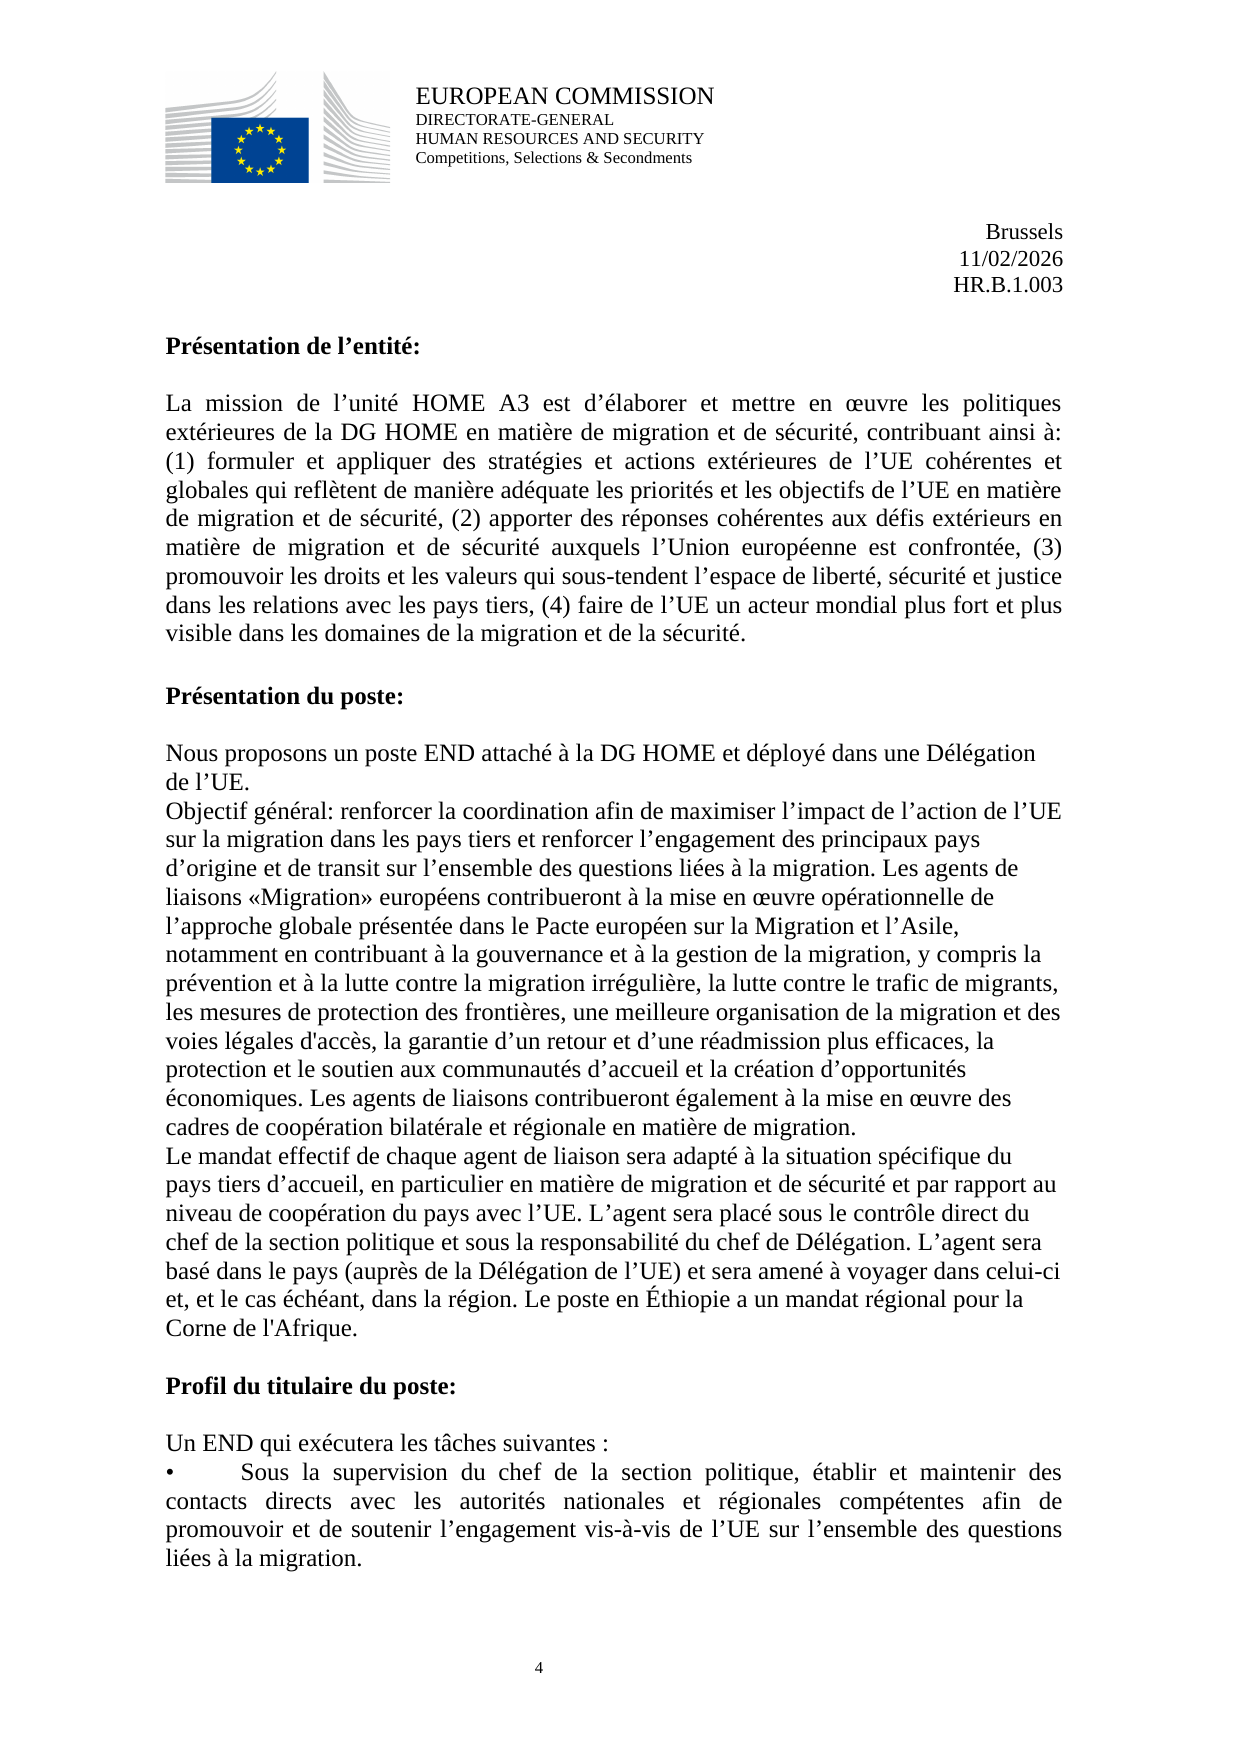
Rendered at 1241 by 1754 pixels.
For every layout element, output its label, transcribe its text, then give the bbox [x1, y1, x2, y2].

text Présentation du poste: [165, 681, 1063, 709]
text Le mandat effectif de chaque agent de liaison sera adapté à la situation spécifique du pays tiers d’accueil, en particulier en matière de migration et de sécurité et par rapport au niveau de coopération du pays avec l’UE. L’agent sera placé sous le contrôle direct du chef de la section politique et sous la responsabilité du chef de Délégation. L’agent sera basé dans le pays (auprès de la Délégation de l’UE) et sera amené à voyager dans celui-ci et, et le cas échéant, dans la région. Le poste en Éthiopie a un mandat régional pour la Corne de l'Afrique. [165, 1141, 1063, 1342]
text HR.B.1.003 [165, 271, 1063, 297]
text Objectif général: renforcer la coordination afin de maximiser l’impact de l’action de l’UE sur la migration dans les pays tiers et renforcer l’engagement des principaux pays d’origine et de transit sur l’ensemble des questions liées à la migration. Les agents de liaisons «Migration» européens contribueront à la mise en œuvre opérationnelle de l’approche globale présentée dans le Pacte européen sur la Migration et l’Asile, notamment en contribuant à la gouvernance et à la gestion de la migration, y compris la prévention et à la lutte contre la migration irrégulière, la lutte contre le trafic de migrants, les mesures de protection des frontières, une meilleure organisation de la migration et des voies légales d'accès, la garantie d’un retour et d’une réadmission plus efficaces, la protection et le soutien aux communautés d’accueil et la création d’opportunités économiques. Les agents de liaisons contribueront également à la mise en œuvre des cadres de coopération bilatérale et régionale en matière de migration. [165, 796, 1063, 1141]
text Brussels [165, 134, 1063, 245]
text 11/02/2026 [165, 245, 1063, 271]
text La mission de l’unité HOME A3 est d’élaborer et mettre en œuvre les politiques extérieures de la DG HOME en matière de migration et de sécurité, contribuant ainsi à: (1) formuler et appliquer des stratégies et actions extérieures de l’UE cohérentes et globales qui reflètent de manière adéquate les priorités et les objectifs de l’UE en matière de migration et de sécurité, (2) apporter des réponses cohérentes aux défis extérieurs en matière de migration et de sécurité auxquels l’Union européenne est confrontée, (3) promouvoir les droits et les valeurs qui sous-tendent l’espace de liberté, sécurité et justice dans les relations avec les pays tiers, (4) faire de l’UE un acteur mondial plus fort et plus visible dans les domaines de la migration et de la sécurité. [165, 388, 1063, 647]
text Un END qui exécutera les tâches suivantes : [165, 1428, 1063, 1457]
text Nous proposons un poste END attaché à la DG HOME et déployé dans une Délégation de l’UE. [165, 738, 1063, 796]
text Présentation de l’entité: [165, 331, 1063, 360]
text Profil du titulaire du poste: [165, 1371, 1063, 1399]
picture [165, 71, 391, 183]
text • Sous la supervision du chef de la section politique, établir et maintenir des contacts directs avec les autorités nationales et régionales compétentes afin de promouvoir et de soutenir l’engagement vis-à-vis de l’UE sur l’ensemble des questions liées à la migration. [165, 1457, 1063, 1572]
